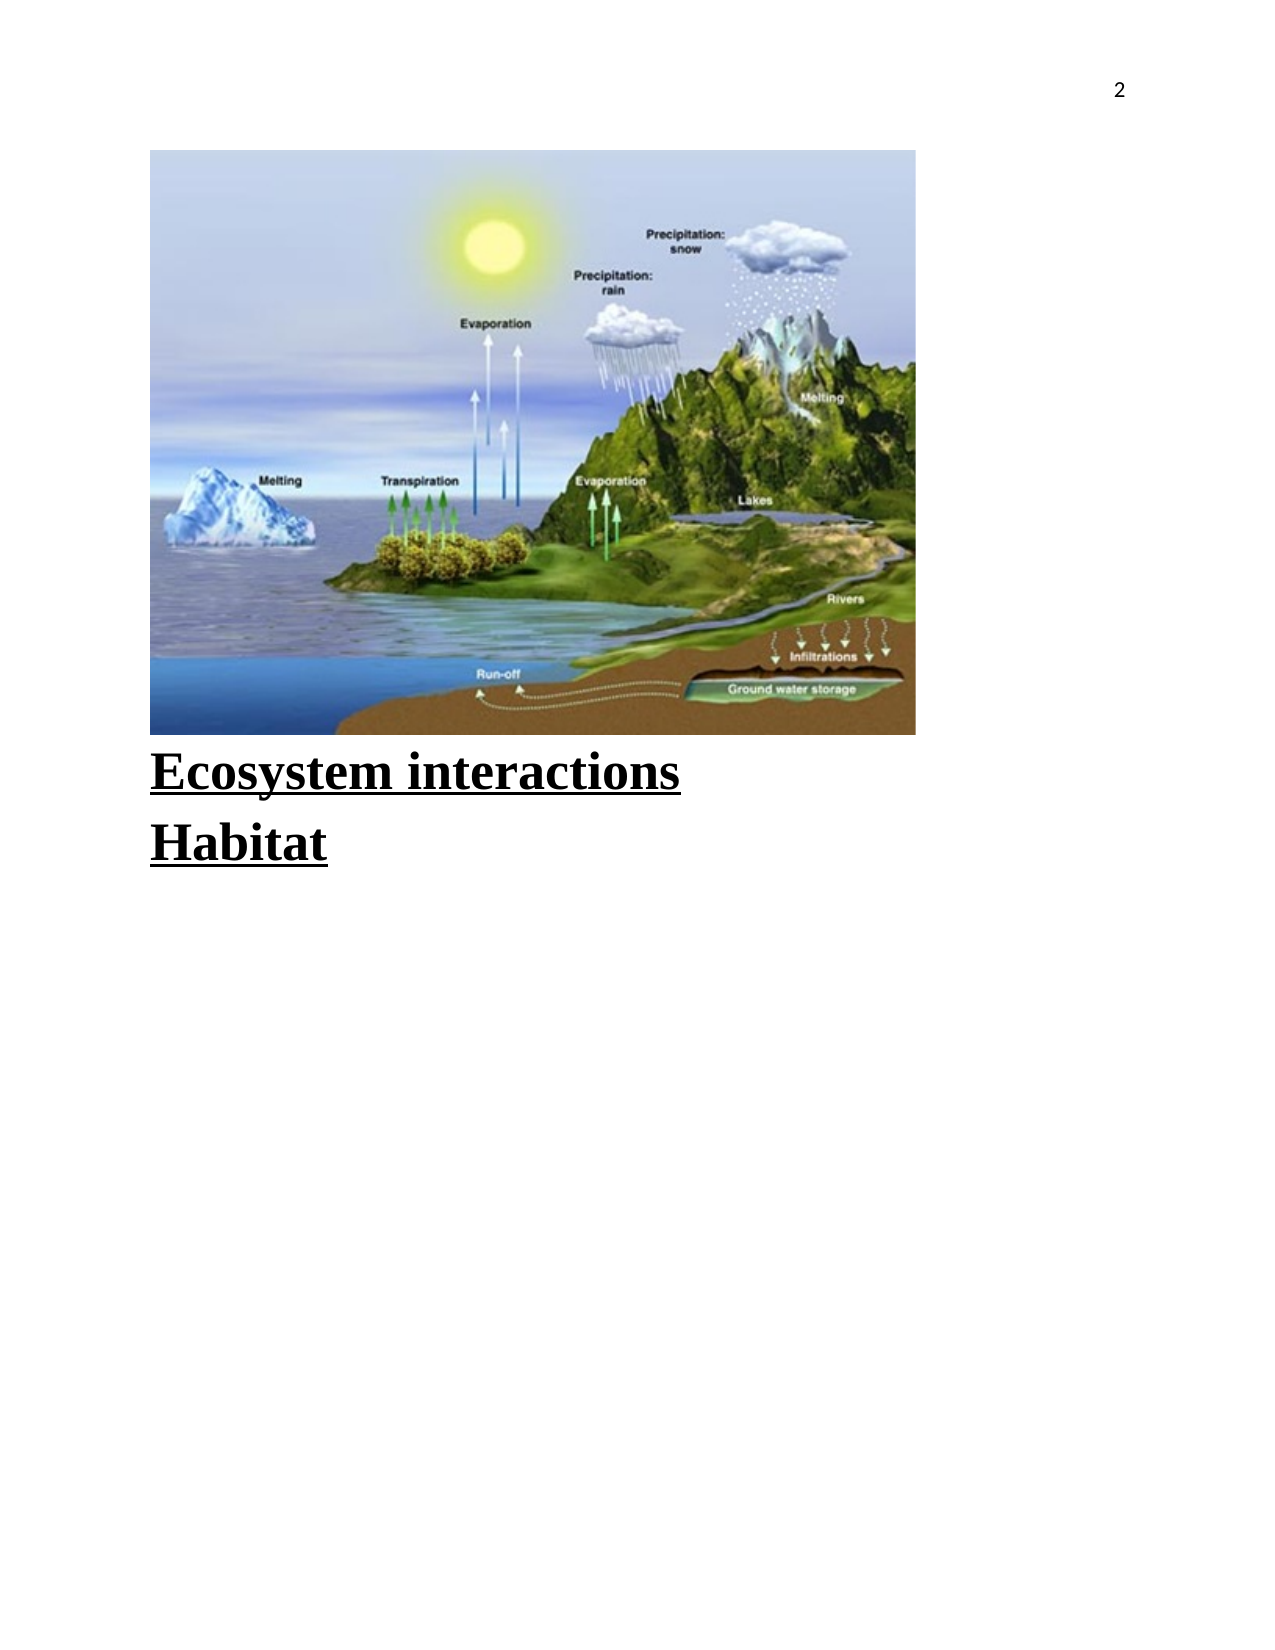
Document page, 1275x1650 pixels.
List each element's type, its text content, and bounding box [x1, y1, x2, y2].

text Ecosystem interactions [150, 738, 1125, 801]
text Habitat [150, 810, 1125, 872]
picture [150, 150, 916, 735]
